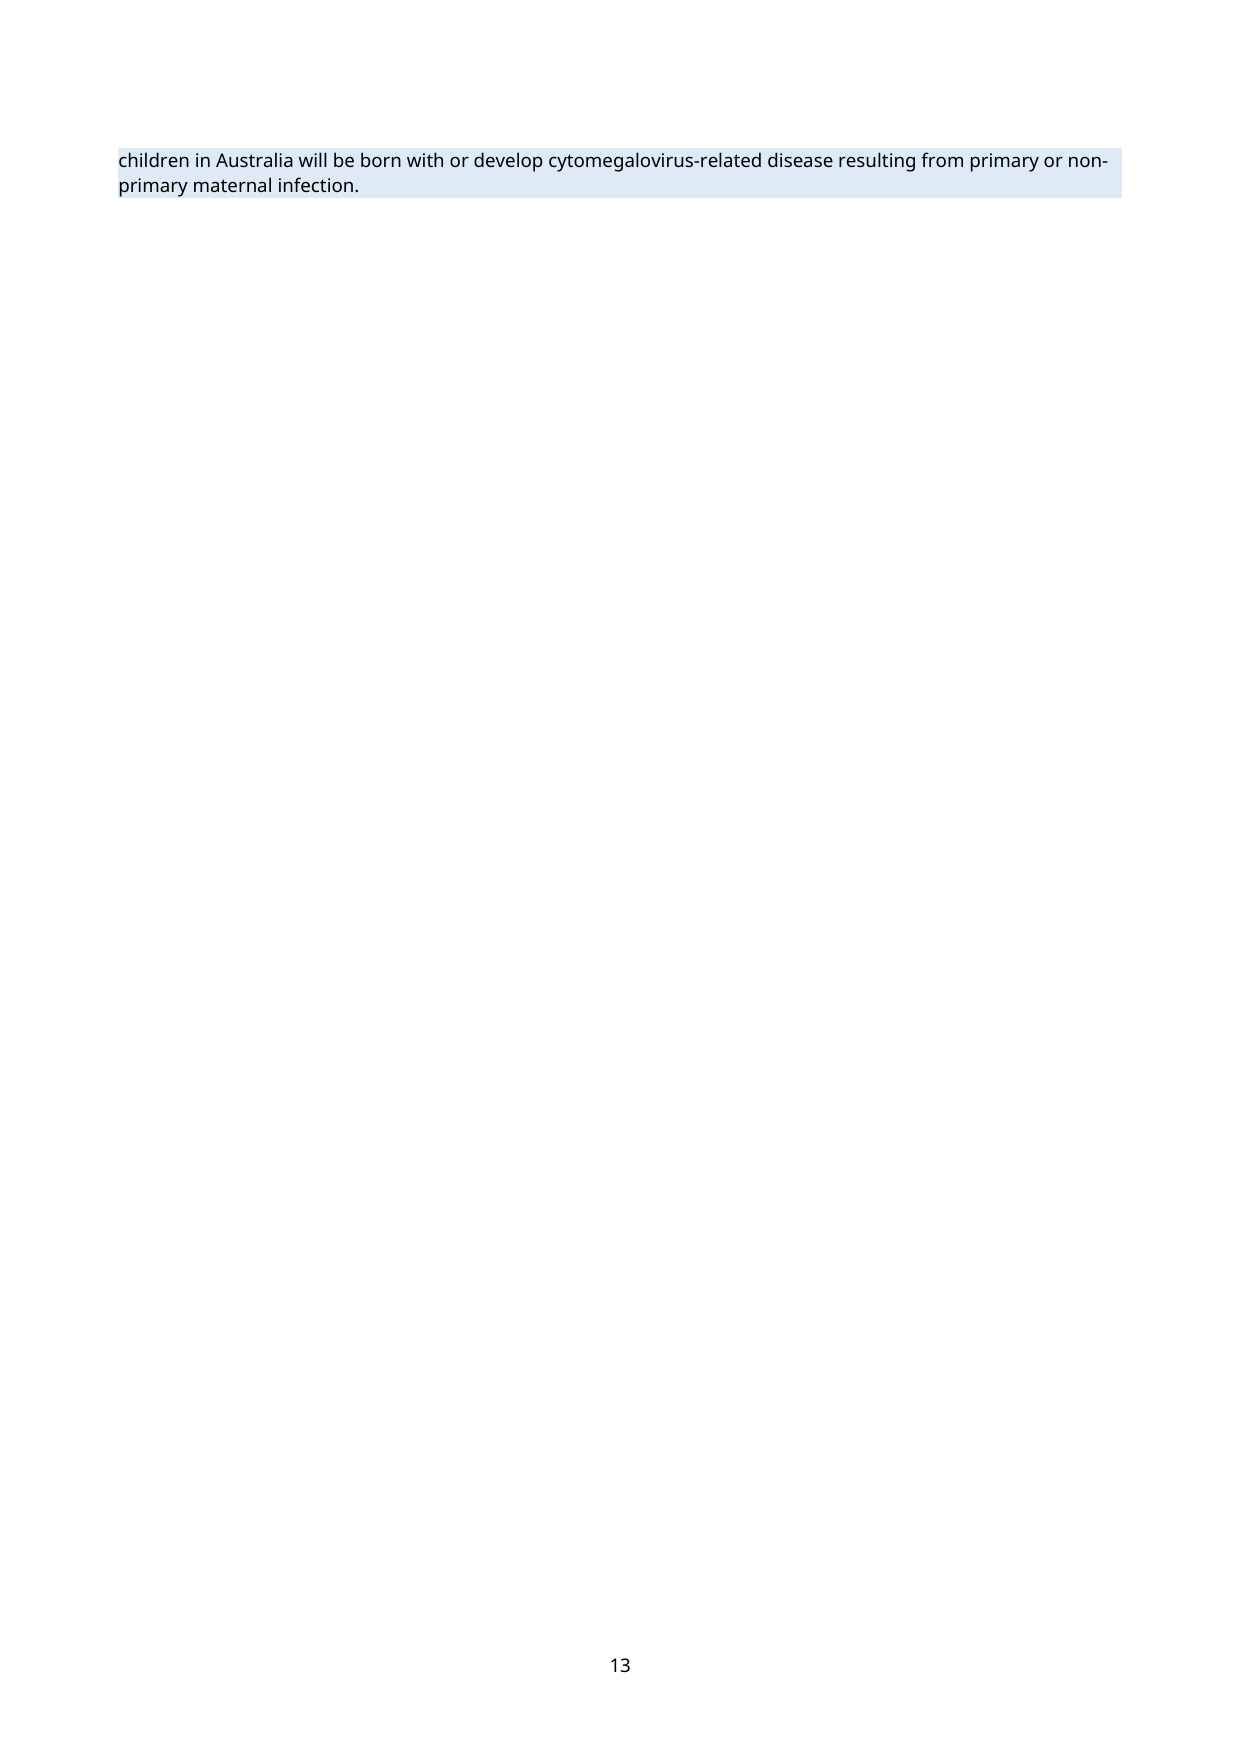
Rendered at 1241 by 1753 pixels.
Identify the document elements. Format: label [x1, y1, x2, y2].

text [118, 148, 1122, 198]
